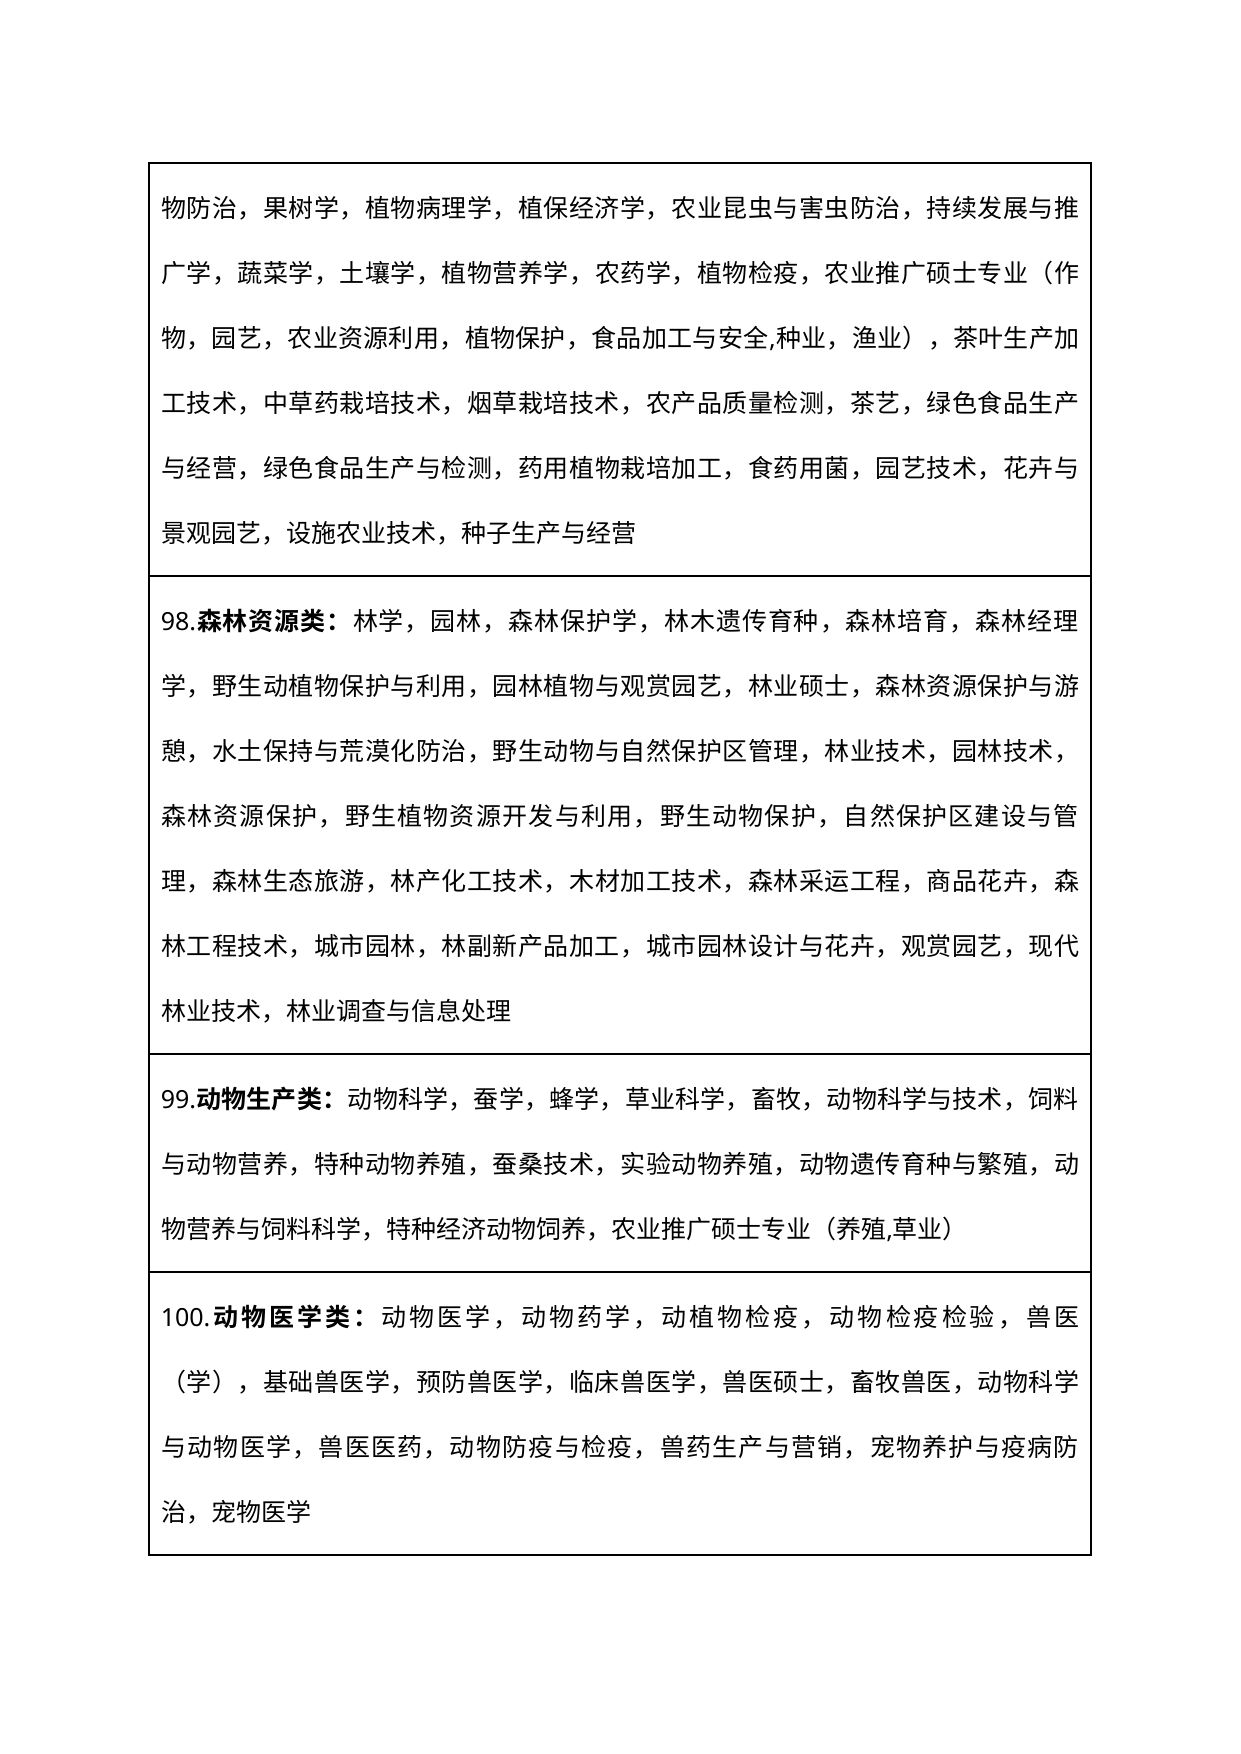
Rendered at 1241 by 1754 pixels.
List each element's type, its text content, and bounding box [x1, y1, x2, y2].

table_cell 99.动物生产类：动物科学，蚕学，蜂学，草业科学，畜牧，动物科学与技术，饲料与动物营养，特种动物养殖，蚕桑技术，实验动物养殖，动物遗传育种与繁殖，动物营养与饲料科学，特种经济动物饲养，农业推广硕士专业（养殖,草业） [150, 1055, 1090, 1271]
table_cell 98.森林资源类：林学，园林，森林保护学，林木遗传育种，森林培育，森林经理学，野生动植物保护与利用，园林植物与观赏园艺，林业硕士，森林资源保护与游憩，水土保持与荒漠化防治，野生动物与自然保护区管理，林业技术，园林技术，森林资源保护，野生植物资源开发与利用，野生动物保护，自然保护区建设与管理，森林生态旅游，林产化工技术，木材加工技术，森林采运工程，商品花卉，森林工程技术，城市园林，林副新产品加工，城市园林设计与花卉，观赏园艺，现代林业技术，林业调查与信息处理 [150, 577, 1090, 1053]
table_cell 100.动物医学类：动物医学，动物药学，动植物检疫，动物检疫检验，兽医（学），基础兽医学，预防兽医学，临床兽医学，兽医硕士，畜牧兽医，动物科学与动物医学，兽医医药，动物防疫与检疫，兽药生产与营销，宠物养护与疫病防治，宠物医学 [150, 1273, 1090, 1554]
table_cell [150, 164, 1090, 575]
